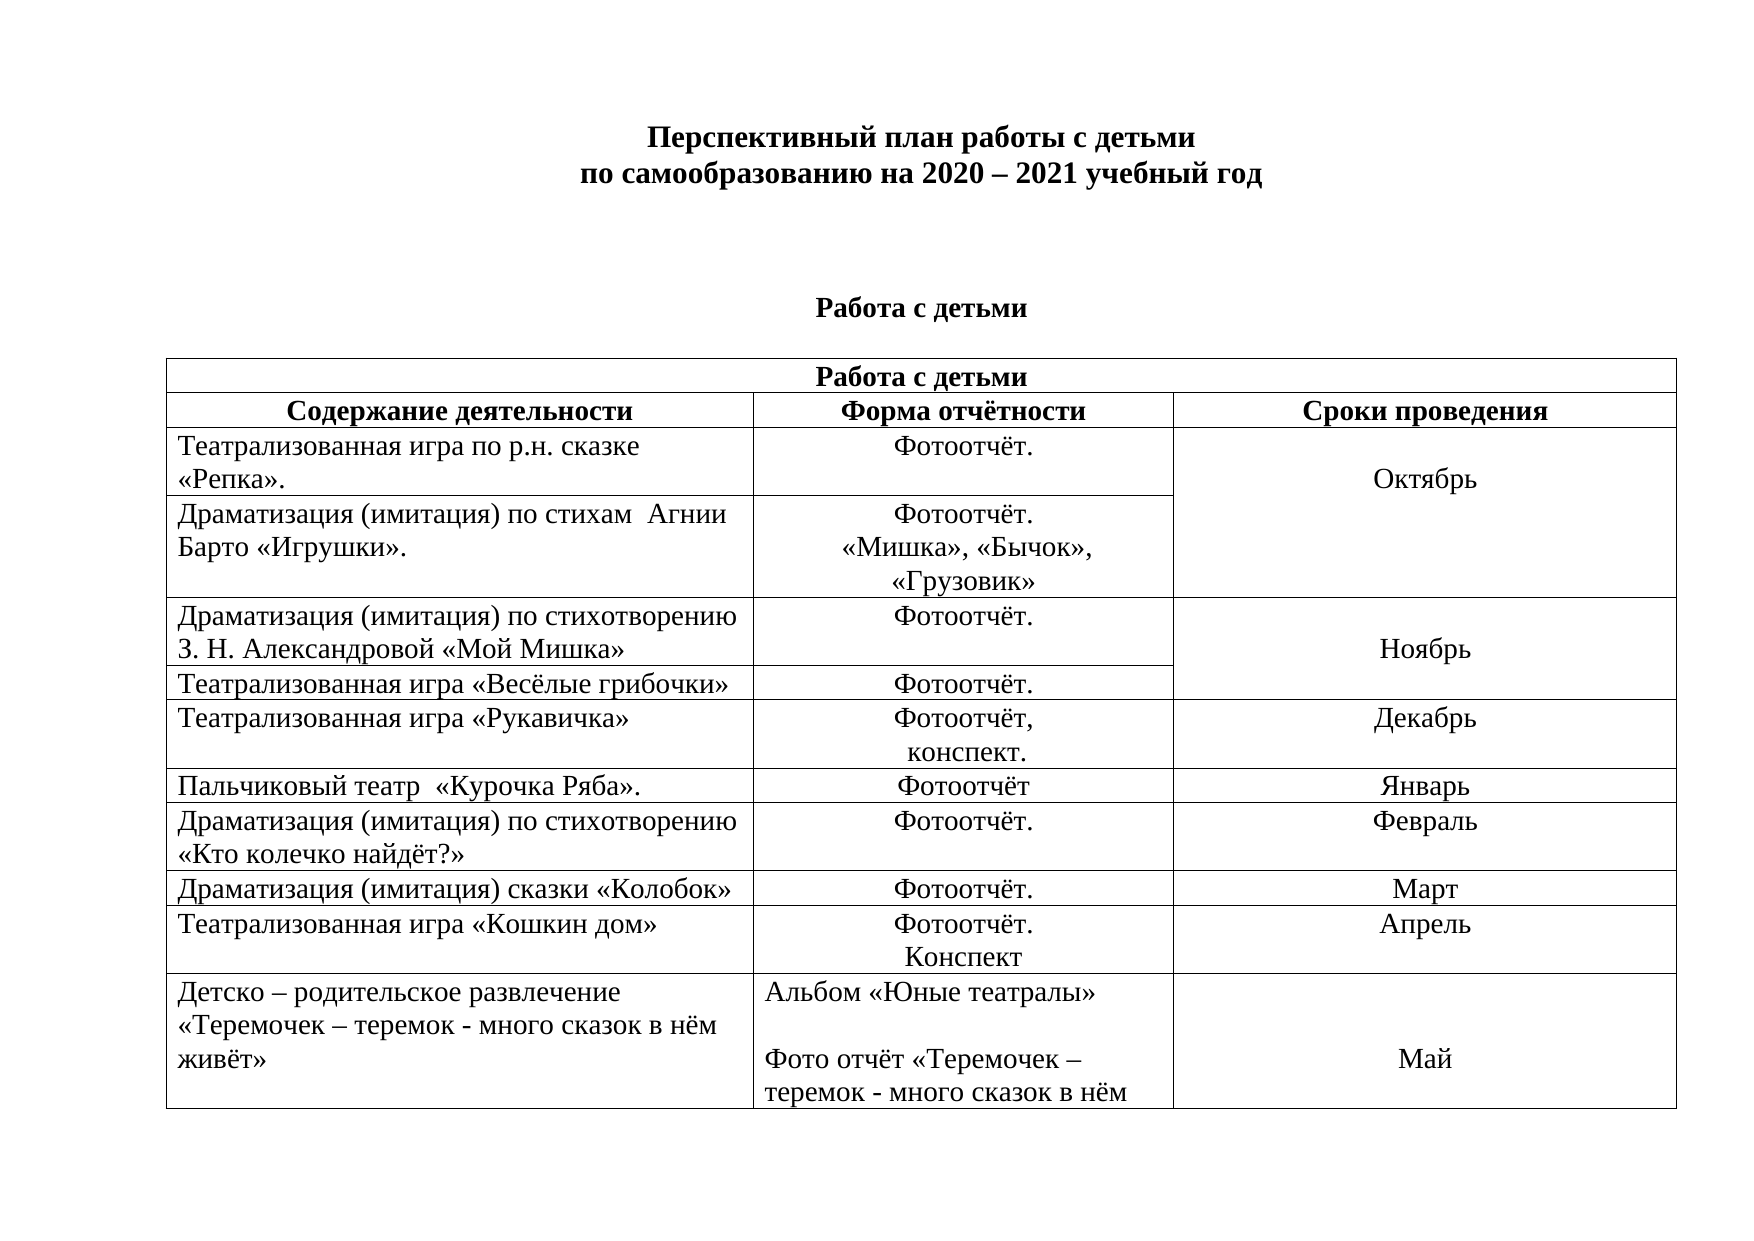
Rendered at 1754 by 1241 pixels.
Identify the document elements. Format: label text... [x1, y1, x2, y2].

table_cell Фотоотчёт, конспект. [754, 700, 1173, 767]
table_cell Театрализованная игра «Рукавичка» [167, 700, 753, 767]
table_cell Фотоотчёт. [754, 666, 1173, 699]
table_cell Сроки проведения [1174, 393, 1676, 427]
text Перспективный план работы с детьми [177, 118, 1665, 154]
table_cell Апрель [1174, 906, 1676, 973]
table_cell Май [1174, 974, 1676, 1108]
text по самообразованию на 2020 – 2021 учебный год [177, 154, 1665, 190]
table_cell Содержание деятельности [167, 393, 753, 427]
table_cell Фотоотчёт. [754, 871, 1173, 905]
table_cell Фотоотчёт. Конспект [754, 906, 1173, 973]
table_cell Ноябрь [1174, 598, 1676, 699]
table_cell Январь [1174, 769, 1676, 802]
table_cell Март [1174, 871, 1676, 905]
table_cell Драматизация (имитация) по стихотворению «Кто колечко найдёт?» [167, 803, 753, 870]
table_cell Фотоотчёт [754, 769, 1173, 802]
table_cell Фотоотчёт. [754, 803, 1173, 870]
table_cell Фотоотчёт. [754, 428, 1173, 495]
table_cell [754, 974, 1173, 1108]
table_cell Драматизация (имитация) сказки «Колобок» [167, 871, 753, 905]
table_cell Драматизация (имитация) по стихам Агнии Барто «Игрушки». [167, 496, 753, 597]
table_cell Декабрь [1174, 700, 1676, 767]
table_cell Театрализованная игра по р.н. сказке «Репка». [167, 428, 753, 495]
table_cell Фотоотчёт. [754, 598, 1173, 665]
table_cell Октябрь [1174, 428, 1676, 597]
table_cell Театрализованная игра «Кошкин дом» [167, 906, 753, 973]
table_header Работа с детьми [167, 359, 1676, 392]
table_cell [167, 974, 753, 1108]
table_cell Театрализованная игра «Весёлые грибочки» [167, 666, 753, 699]
text Работа с детьми [177, 291, 1665, 324]
table_cell Драматизация (имитация) по стихотворению З. Н. Александровой «Мой Мишка» [167, 598, 753, 665]
table_cell Фотоотчёт. «Мишка», «Бычок», «Грузовик» [754, 496, 1173, 597]
table_cell Февраль [1174, 803, 1676, 870]
table_cell Форма отчётности [754, 393, 1173, 427]
table_cell Пальчиковый театр «Курочка Ряба». [167, 769, 753, 802]
